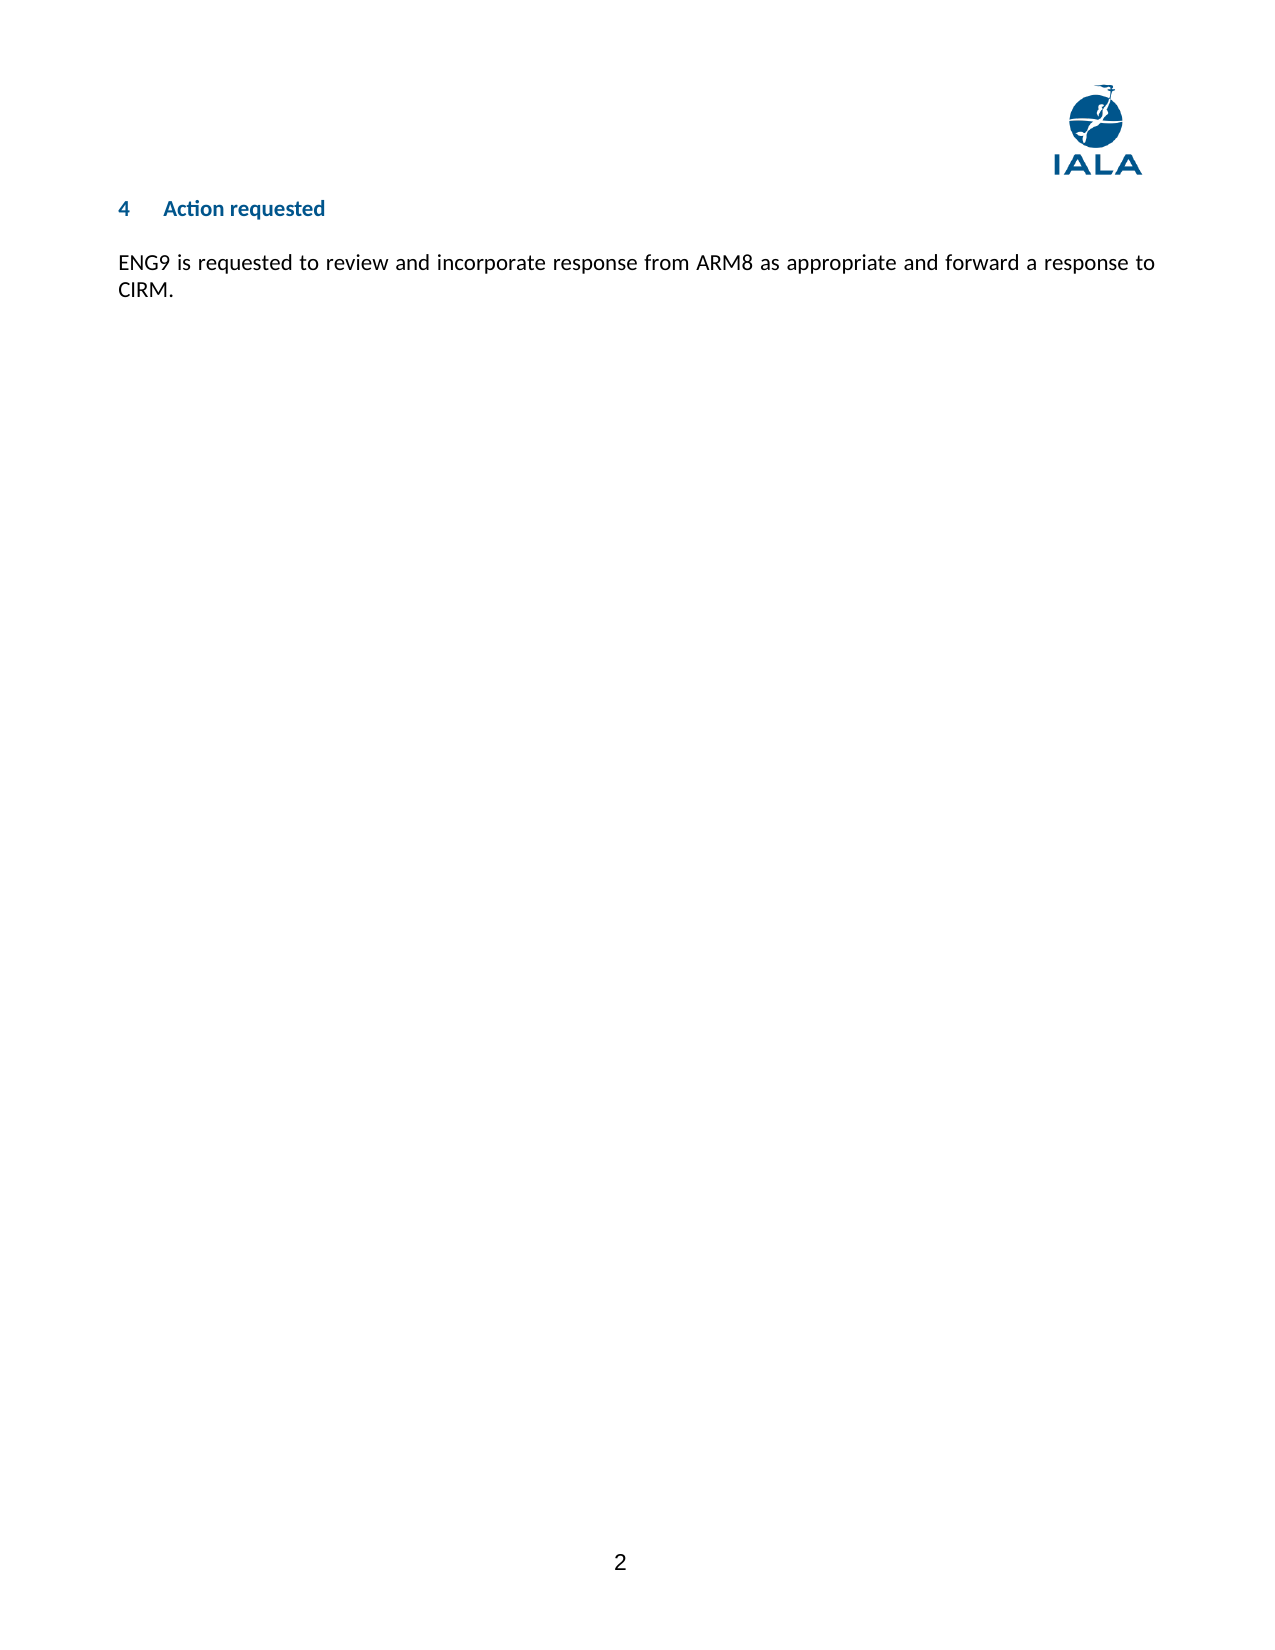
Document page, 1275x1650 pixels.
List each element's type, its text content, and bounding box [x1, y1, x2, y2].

text ENG9 is requested to review and incorporate response from ARM8 as appropriate and forward a response to CIRM. [118, 248, 1157, 304]
picture [1034, 75, 1157, 195]
subtitle Action requested [118, 194, 1157, 223]
